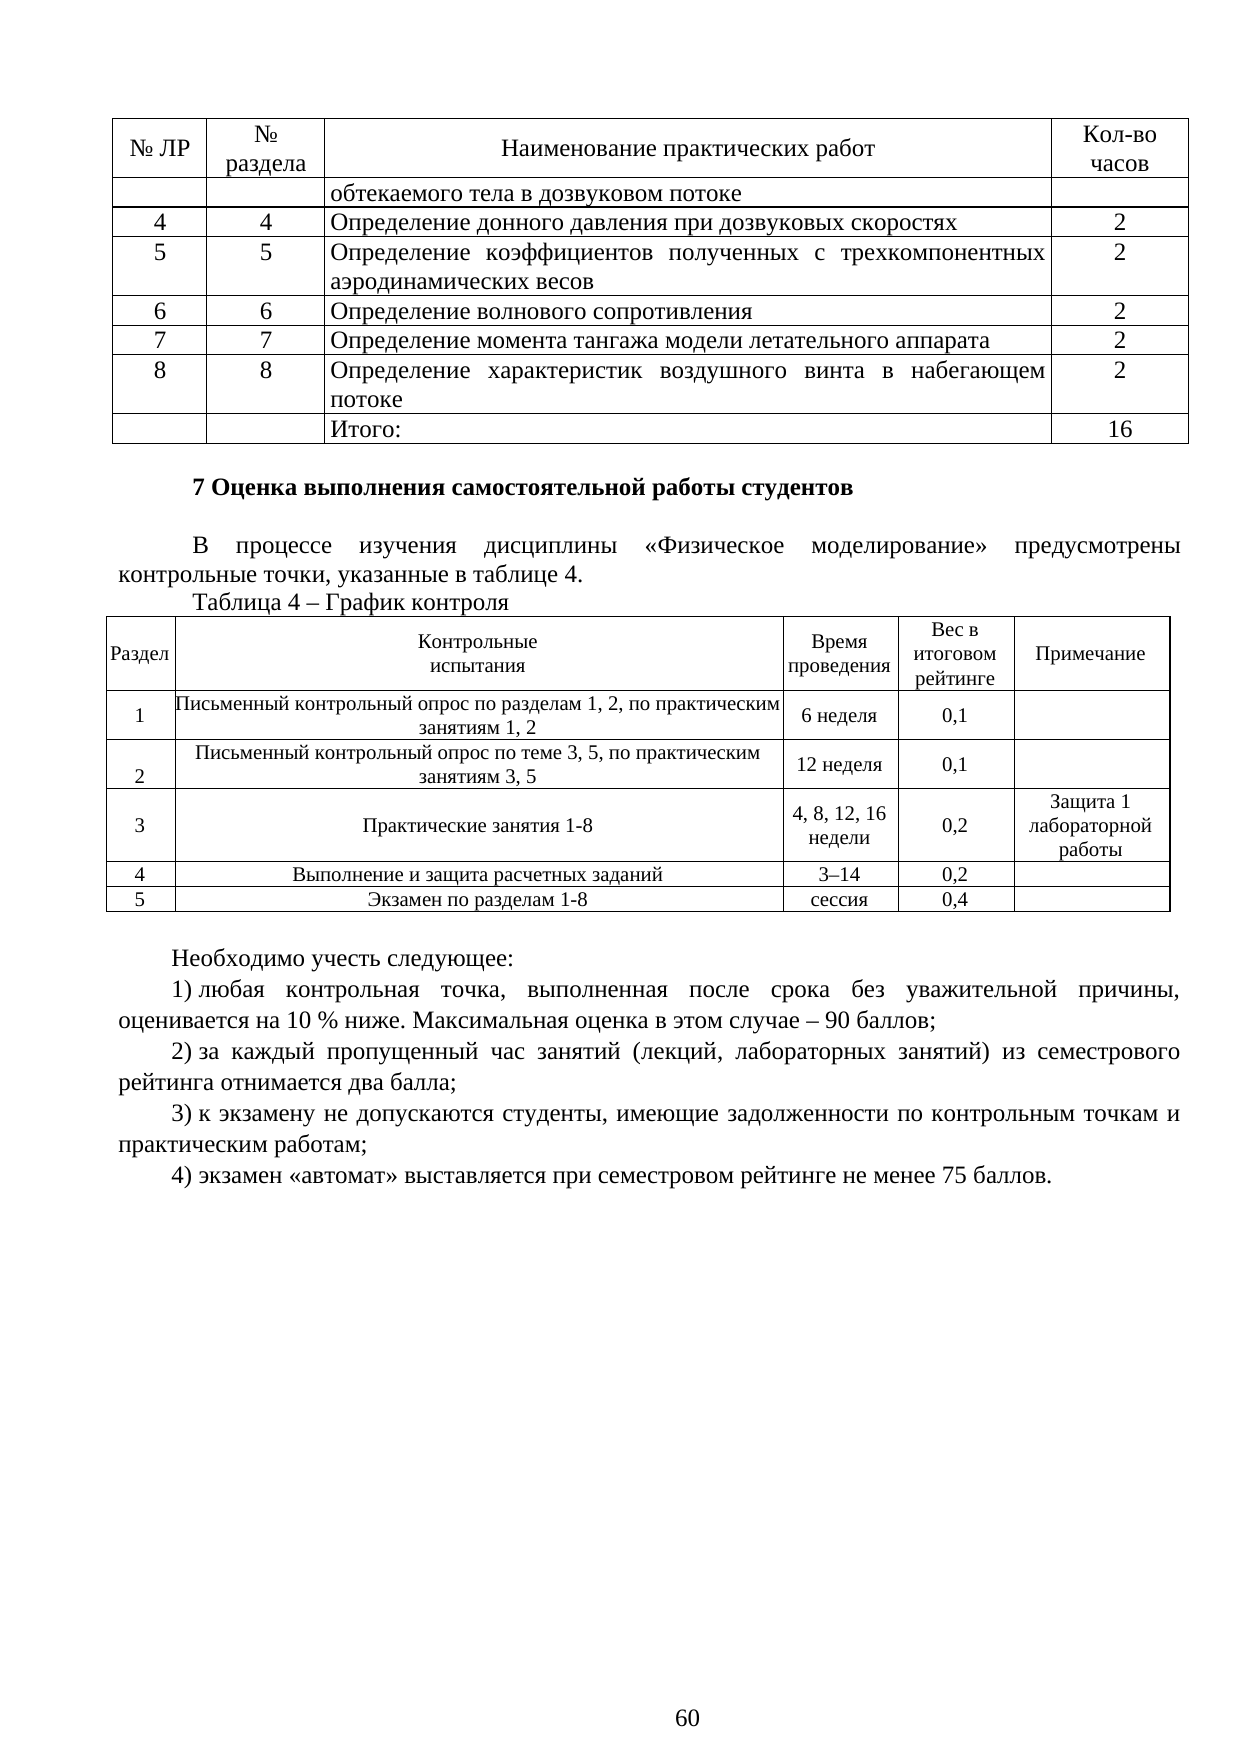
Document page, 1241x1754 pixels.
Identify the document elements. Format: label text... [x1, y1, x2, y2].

table_cell 4 [107, 862, 175, 886]
table_cell 0,1 [899, 691, 1014, 739]
table_header Вес в итоговом рейтинге [899, 617, 1014, 689]
table_cell 0,2 [899, 862, 1014, 886]
table_cell [207, 414, 324, 443]
table_cell Определение волнового сопротивления [325, 296, 1051, 324]
table_header Время проведения [784, 617, 898, 689]
table_cell [113, 414, 206, 443]
text 1) любая контрольная точка, выполненная после срока без уважительной причины, оценивается на 10 % ниже. Максимальная оценка в этом случае – 90 баллов; [118, 974, 1181, 1034]
table_cell 3–14 [784, 862, 898, 886]
table_cell 6 неделя [784, 691, 898, 739]
table_header Наименование практических работ [325, 119, 1051, 177]
table_cell 4, 8, 12, 16 недели [784, 789, 898, 861]
table_cell 3 [207, 178, 324, 206]
table_cell Определение коэффициентов полученных с трехкомпонентных аэродинамических весов [325, 237, 1051, 295]
table_cell Выполнение и защита расчетных заданий [176, 862, 783, 886]
table_cell 7 [113, 326, 206, 354]
table_cell сессия [784, 887, 898, 911]
text 2) за каждый пропущенный час занятий (лекций, лабораторных занятий) из семестрового рейтинга отнимается два балла; [118, 1036, 1181, 1096]
table_header Раздел [107, 617, 175, 689]
table_header № ЛР [113, 119, 206, 177]
table_cell 12 неделя [784, 740, 898, 788]
table_cell 8 [113, 355, 206, 413]
table_cell 7 [207, 326, 324, 354]
table_cell 2 [1052, 326, 1188, 354]
table_cell Письменный контрольный опрос по разделам 1, 2, по практическим занятиям 1, 2 [176, 691, 783, 739]
table_cell 2 [1052, 208, 1188, 236]
table_cell [1015, 740, 1169, 788]
text Таблица 4 – График контроля [118, 587, 1181, 616]
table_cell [325, 178, 1051, 206]
table_cell 8 [207, 355, 324, 413]
table_cell 0,2 [899, 789, 1014, 861]
table_cell Экзамен по разделам 1-8 [176, 887, 783, 911]
table_cell Практические занятия 1-8 [176, 789, 783, 861]
table_header Кол-во часов [1052, 119, 1188, 177]
table_cell 16 [1052, 414, 1188, 443]
table_cell 0,1 [899, 740, 1014, 788]
table_cell Определение донного давления при дозвуковых скоростях [325, 208, 1051, 236]
text 4) экзамен «автомат» выставляется при семестровом рейтинге не менее 75 баллов. [118, 1161, 1181, 1189]
table_header Контрольные испытания [176, 617, 783, 689]
table_cell 2 [1052, 237, 1188, 295]
table_cell Определение момента тангажа модели летательного аппарата [325, 326, 1051, 354]
table_cell 3 [113, 178, 206, 206]
table_cell 6 [207, 296, 324, 324]
table_cell 6 [113, 296, 206, 324]
table_cell Итого: [325, 414, 1051, 443]
table_cell 4 [113, 208, 206, 236]
table_cell [1015, 691, 1169, 739]
text 3) к экзамену не допускаются студенты, имеющие задолженности по контрольным точкам и практическим работам; [118, 1098, 1181, 1158]
table_header Примечание [1015, 617, 1169, 689]
table_header № раздела [207, 119, 324, 177]
table_cell 2 [1052, 178, 1188, 206]
table_cell [1015, 862, 1169, 886]
table_cell 2 [107, 740, 175, 788]
table_cell [1015, 887, 1169, 911]
table_cell 0,4 [899, 887, 1014, 911]
table_cell Определение характеристик воздушного винта в набегающем потоке [325, 355, 1051, 413]
table_cell 5 [207, 237, 324, 295]
text 7 Оценка выполнения самостоятельной работы студентов [118, 472, 1181, 501]
table_cell 3 [107, 789, 175, 861]
table_cell 4 [207, 208, 324, 236]
table_cell 2 [1052, 296, 1188, 324]
table_cell Защита 1 лабораторной работы [1015, 789, 1169, 861]
table_cell Письменный контрольный опрос по теме 3, 5, по практическим занятиям 3, 5 [176, 740, 783, 788]
table_cell 5 [107, 887, 175, 911]
text В процессе изучения дисциплины «Физическое моделирование» предусмотрены контрольные точки, указанные в таблице 4. [118, 530, 1181, 587]
table_cell 5 [113, 237, 206, 295]
table_cell 2 [1052, 355, 1188, 413]
table_cell 1 [107, 691, 175, 739]
text Необходимо учесть следующее: [118, 943, 1181, 972]
